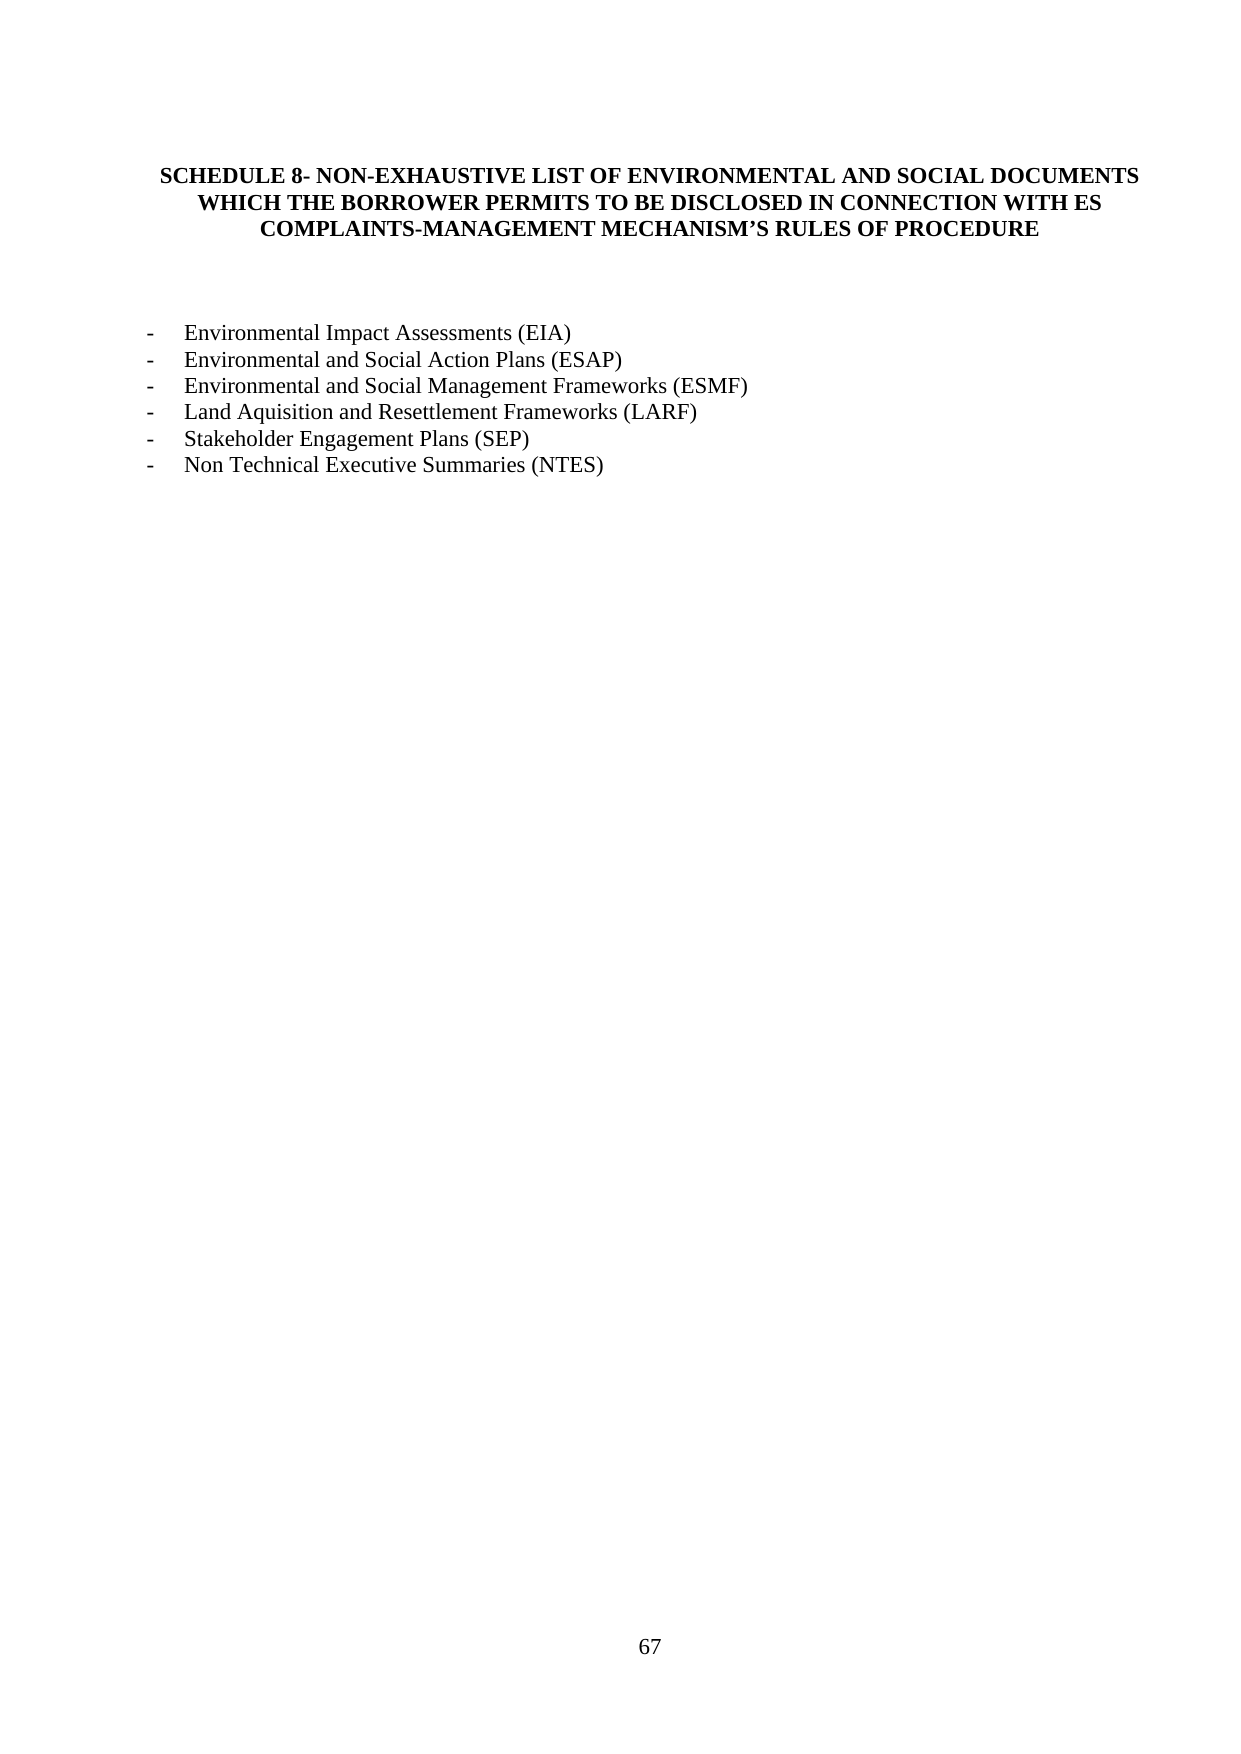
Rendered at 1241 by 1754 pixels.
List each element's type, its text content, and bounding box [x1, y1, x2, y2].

list Environmental and Social Action Plans (ESAP) [146, 346, 1152, 372]
list Environmental and Social Management Frameworks (ESMF) [146, 372, 1152, 398]
list Environmental Impact Assessments (EIA) [146, 319, 1152, 346]
text SCHEDULE 8- non-exhauStive LIST OF ENVIRONMENTAL AND SOCIAL documents which THE BORROWER permits to be DISCLOSed IN CONNECTION WITH ES COMPLAINTS-MANAGEMENT Mechanism’s RULES OF PROCEDURE [148, 162, 1152, 242]
list Land Aquisition and Resettlement Frameworks (LARF) [146, 398, 1152, 425]
list Stakeholder Engagement Plans (SEP) [146, 425, 1152, 451]
list Non Technical Executive Summaries (NTES) [146, 451, 1152, 477]
